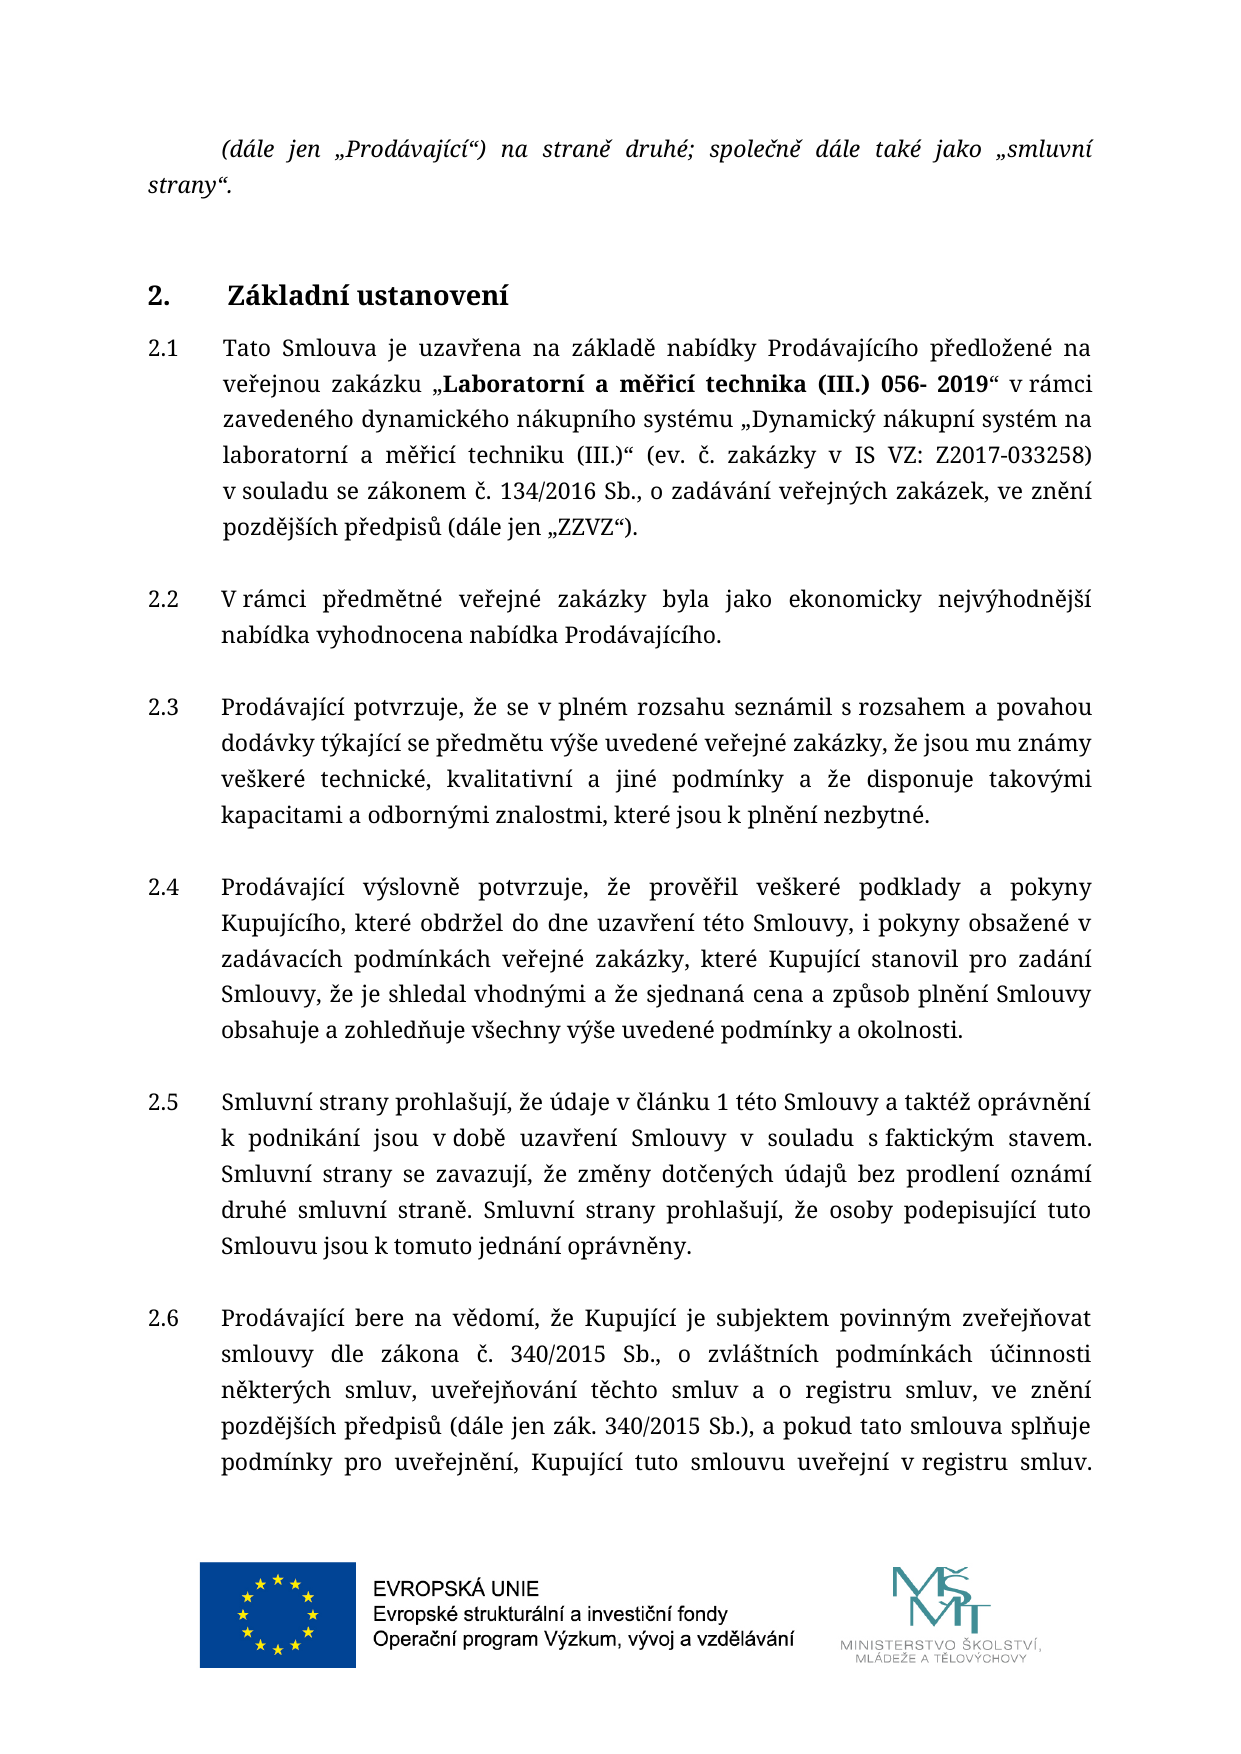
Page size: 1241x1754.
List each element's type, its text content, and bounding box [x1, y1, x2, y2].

text 2.4 Prodávající výslovně potvrzuje, že prověřil veškeré podklady a pokyny Kupujícího, které obdržel do dne uzavření této Smlouvy, i pokyny obsažené v zadávacích podmínkách veřejné zakázky, které Kupující stanovil pro zadání Smlouvy, že je shledal vhodnými a že sjednaná cena a způsob plnění Smlouvy obsahuje a zohledňuje všechny výše uvedené podmínky a okolnosti. [148, 871, 1093, 1046]
text 2.5 Smluvní strany prohlašují, že údaje v článku 1 této Smlouvy a taktéž oprávnění k podnikání jsou v době uzavření Smlouvy v souladu s faktickým stavem. Smluvní strany se zavazují, že změny dotčených údajů bez prodlení oznámí druhé smluvní straně. Smluvní strany prohlašují, že osoby podepisující tuto Smlouvu jsou k tomuto jednání oprávněny. [148, 1086, 1093, 1261]
text 2. Základní ustanovení [148, 277, 1093, 313]
text 2.2 V rámci předmětné veřejné zakázky byla jako ekonomicky nejvýhodnější nabídka vyhodnocena nabídka Prodávajícího. [148, 583, 1093, 650]
picture [147, 1509, 1093, 1720]
text (dále jen „Prodávající“) na straně druhé; společně dále také jako „smluvní strany“. [148, 133, 1093, 200]
text 2.3 Prodávající potvrzuje, že se v plném rozsahu seznámil s rozsahem a povahou dodávky týkající se předmětu výše uvedené veřejné zakázky, že jsou mu známy veškeré technické, kvalitativní a jiné podmínky a že disponuje takovými kapacitami a odbornými znalostmi, které jsou k plnění nezbytné. [148, 691, 1093, 830]
text 2.1 Tato Smlouva je uzavřena na základě nabídky Prodávajícího předložené na veřejnou zakázku „Laboratorní a měřicí technika (III.) 056- 2019“ v rámci zavedeného dynamického nákupního systému „Dynamický nákupní systém na laboratorní a měřicí techniku (III.)“ (ev. č. zakázky v IS VZ: Z2017-033258) v souladu se zákonem č. 134/2016 Sb., o zadávání veřejných zakázek, ve znění pozdějších předpisů (dále jen „ZZVZ“). [148, 332, 1093, 542]
